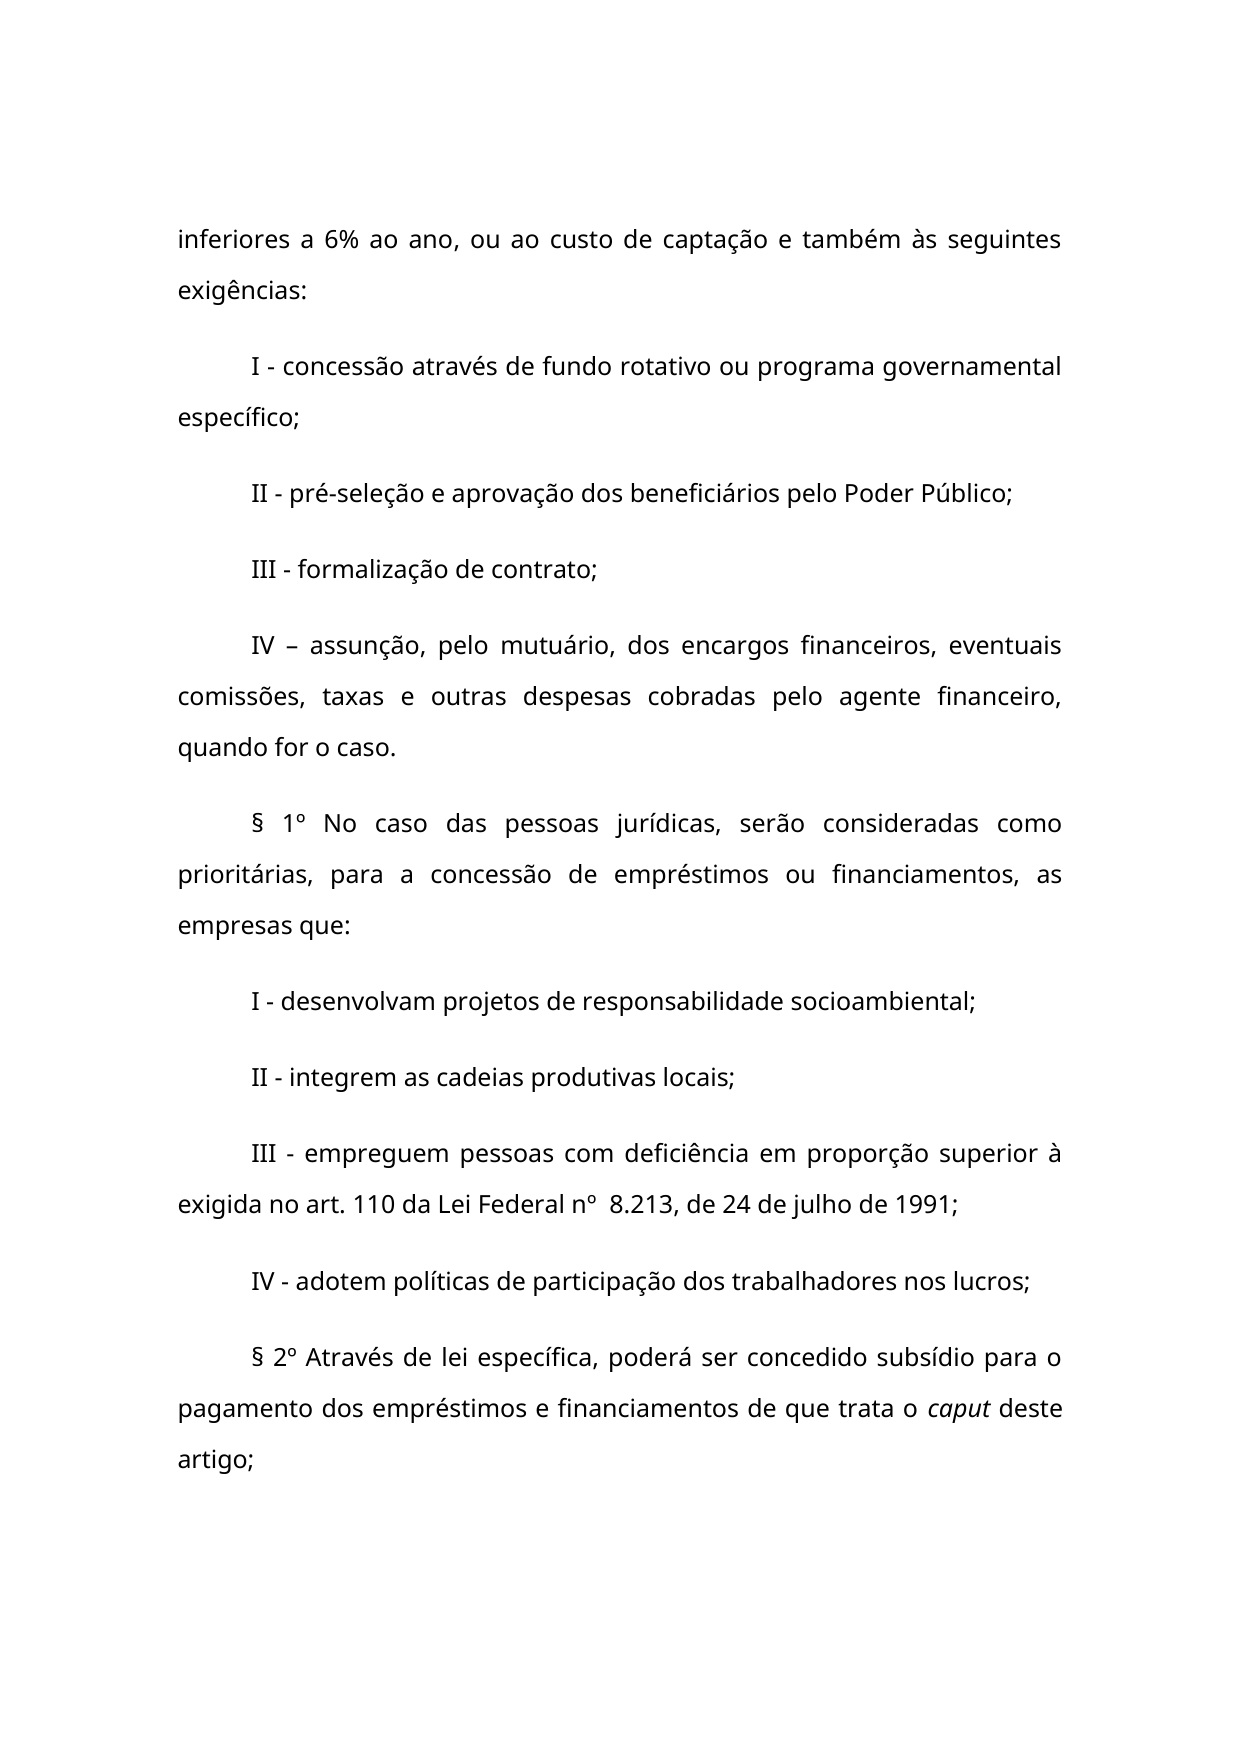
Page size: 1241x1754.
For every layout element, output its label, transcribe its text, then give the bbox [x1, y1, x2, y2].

text IV - adotem políticas de participação dos trabalhadores nos lucros; [177, 1263, 1063, 1297]
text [177, 222, 1063, 307]
text § 2º Através de lei específica, poderá ser concedido subsídio para o pagamento dos empréstimos e financiamentos de que trata o caput deste artigo; [177, 1339, 1063, 1475]
text § 1º No caso das pessoas jurídicas, serão consideradas como prioritárias, para a concessão de empréstimos ou financiamentos, as empresas que: [177, 806, 1063, 942]
text II - integrem as cadeias produtivas locais; [177, 1060, 1063, 1094]
text I - desenvolvam projetos de responsabilidade socioambiental; [177, 984, 1063, 1018]
text I - concessão através de fundo rotativo ou programa governamental específico; [177, 349, 1063, 434]
text III - empreguem pessoas com deficiência em proporção superior à exigida no art. 110 da Lei Federal nº 8.213, de 24 de julho de 1991; [177, 1136, 1063, 1221]
text III - formalização de contrato; [177, 552, 1063, 586]
text II - pré-seleção e aprovação dos beneficiários pelo Poder Público; [177, 476, 1063, 510]
text IV – assunção, pelo mutuário, dos encargos financeiros, eventuais comissões, taxas e outras despesas cobradas pelo agente financeiro, quando for o caso. [177, 628, 1063, 764]
